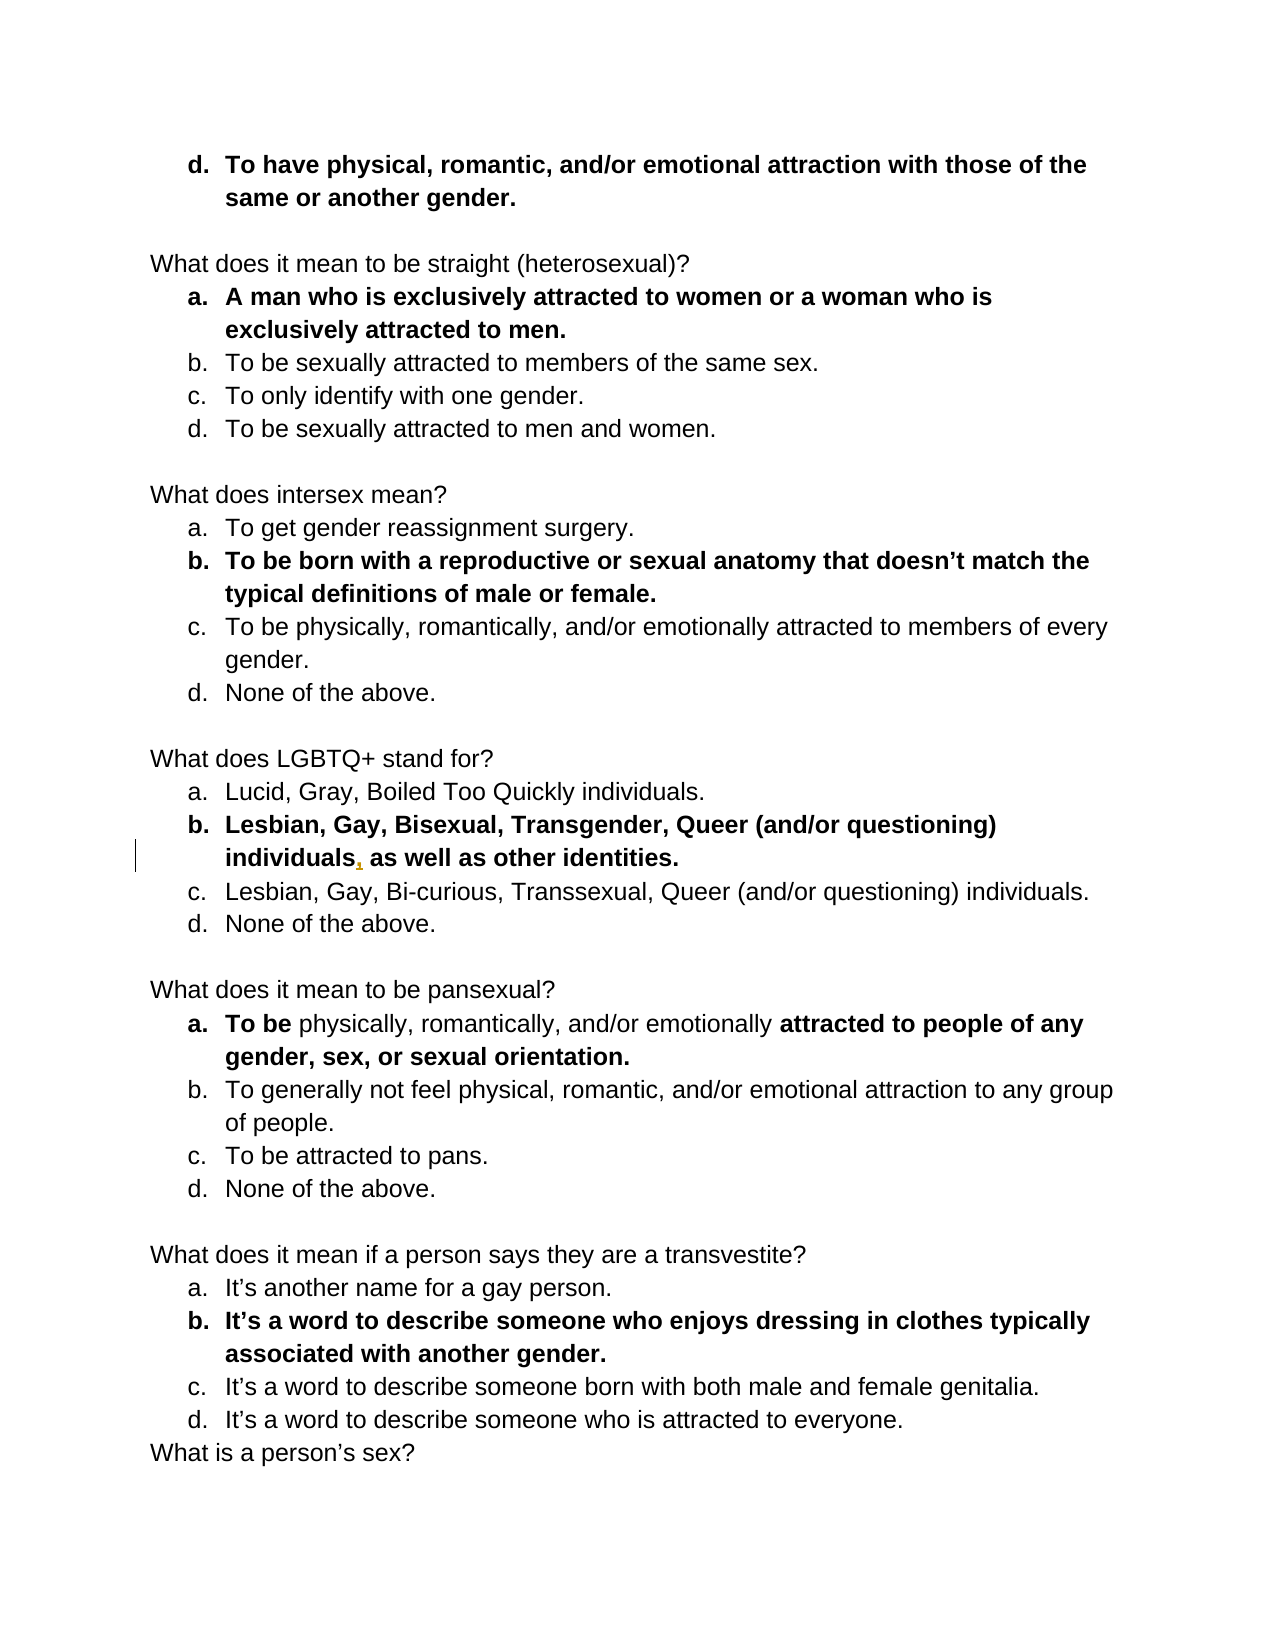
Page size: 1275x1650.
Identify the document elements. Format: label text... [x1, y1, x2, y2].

list Lesbian, Gay, Bisexual, Transgender, Queer (and/or questioning) individuals as well as other identities. [187, 810, 1125, 872]
list To generally not feel physical, romantic, and/or emotional attraction to any group of people. [187, 1074, 1125, 1136]
list To get gender reassignment surgery. [187, 513, 1125, 542]
text What does it mean to be straight (heterosexual)? [150, 249, 1125, 278]
list None of the above. [187, 678, 1125, 707]
list To have physical, romantic, and/or emotional attraction with those of the same or another gender. [187, 150, 1125, 212]
list Lesbian, Gay, Bi-curious, Transsexual, Queer (and/or questioning) individuals. [187, 876, 1125, 905]
list It’s a word to describe someone born with both male and female genitalia. [187, 1372, 1125, 1401]
list To be born with a reproductive or sexual anatomy that doesn’t match the typical definitions of male or female. [187, 546, 1125, 608]
list None of the above. [187, 1174, 1125, 1202]
list To be sexually attracted to members of the same sex. [187, 348, 1125, 377]
text What does it mean if a person says they are a transvestite? [150, 1240, 1125, 1268]
list To be sexually attracted to men and women. [187, 414, 1125, 443]
list To only identify with one gender. [187, 381, 1125, 410]
list It’s a word to describe someone who is attracted to everyone. [187, 1405, 1125, 1433]
list A man who is exclusively attracted to women or a woman who is exclusively attracted to men. [187, 282, 1125, 344]
list To be physically, romantically, and/or emotionally attracted to members of every gender. [187, 612, 1125, 674]
text What does LGBTQ+ stand for? [150, 744, 1125, 773]
list None of the above. [187, 909, 1125, 938]
text What is a person’s sex? [150, 1438, 1125, 1467]
list To be attracted to pans. [187, 1141, 1125, 1169]
text What does intersex mean? [150, 480, 1125, 509]
list To be physically, romantically, and/or emotionally attracted to people of any gender, sex, or sexual orientation. [187, 1008, 1125, 1070]
list It’s another name for a gay person. [187, 1273, 1125, 1301]
list Lucid, Gray, Boiled Too Quickly individuals. [187, 777, 1125, 806]
text What does it mean to be pansexual? [150, 976, 1125, 1004]
list It’s a word to describe someone who enjoys dressing in clothes typically associated with another gender. [187, 1306, 1125, 1367]
